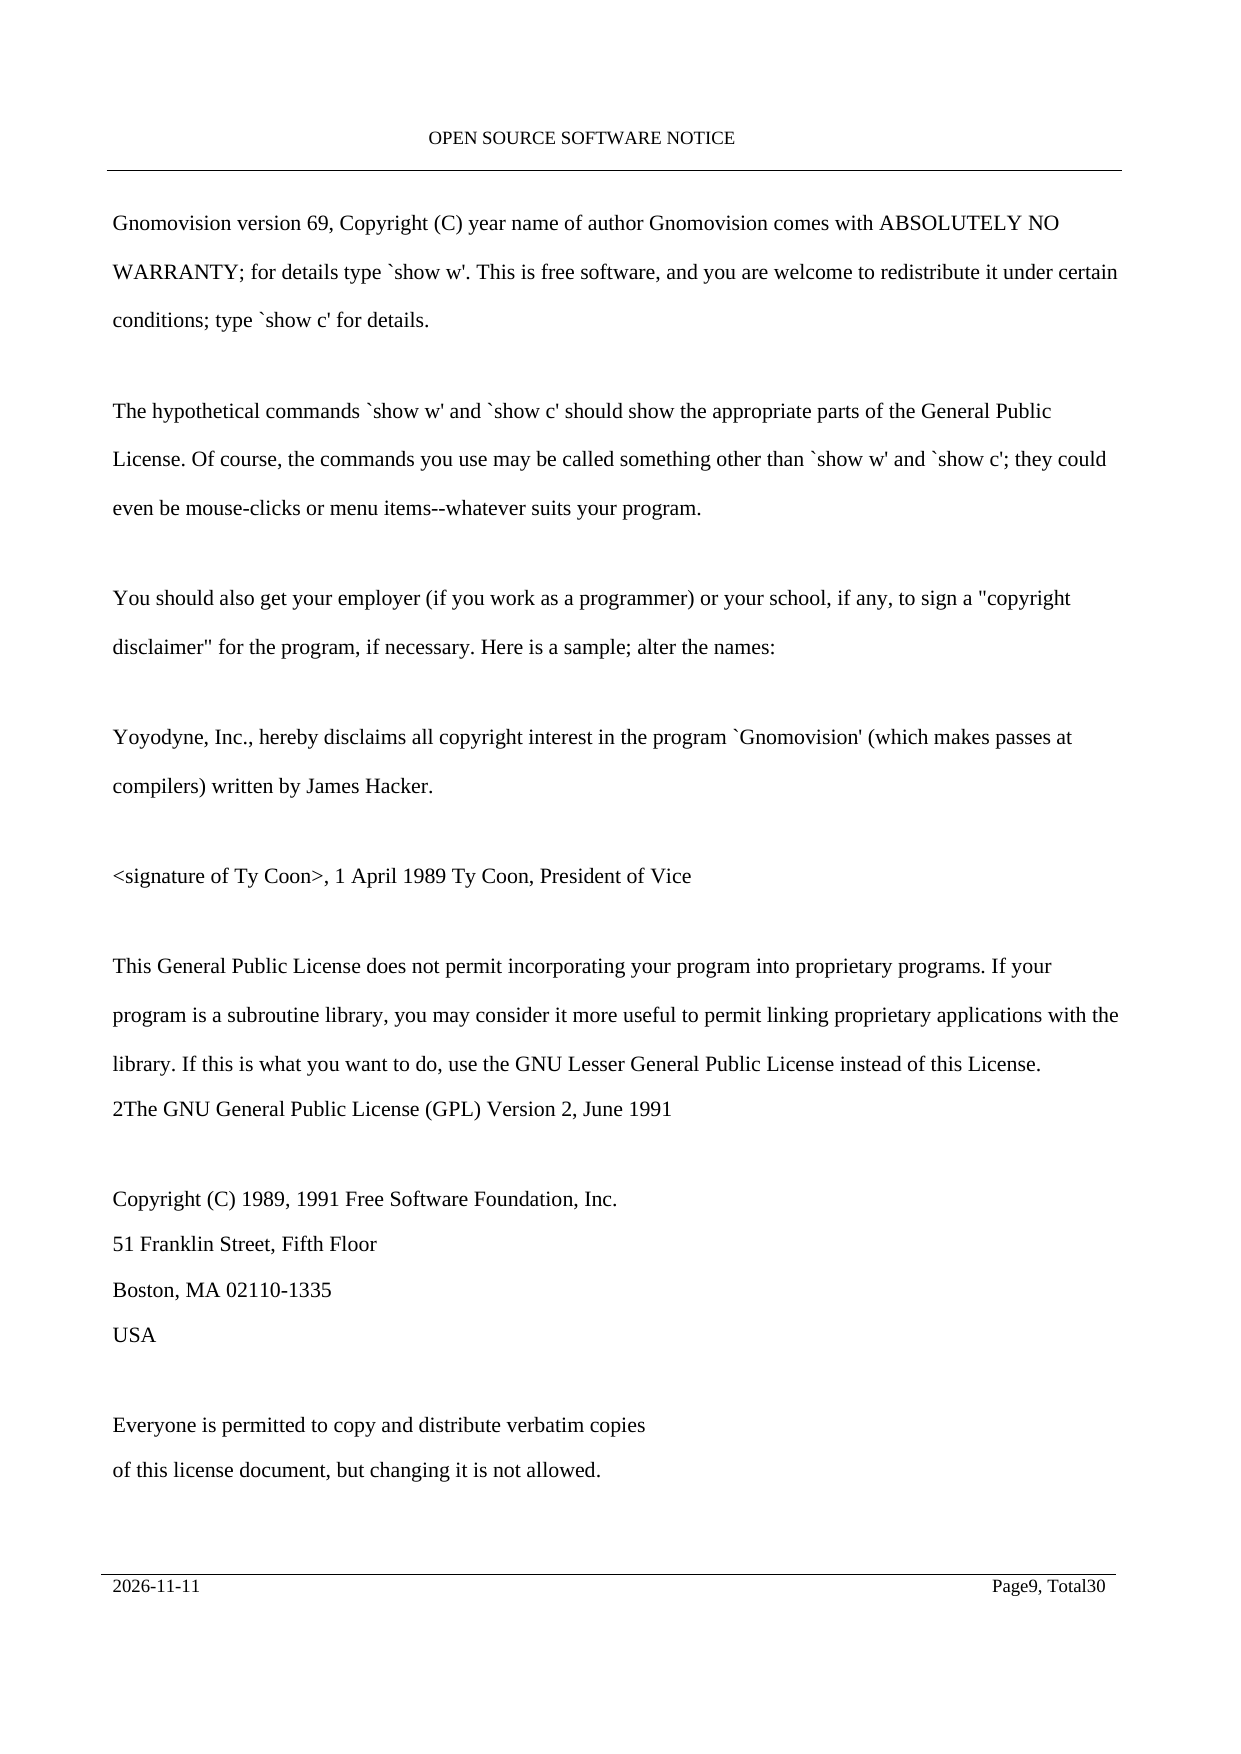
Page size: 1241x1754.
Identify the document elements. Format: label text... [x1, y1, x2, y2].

text of this license document, but changing it is not allowed. [112, 1453, 1128, 1486]
text Gnomovision version 69, Copyright (C) year name of author Gnomovision comes with ABSOLUTELY NO WARRANTY; for details type `show w'. This is free software, and you are welcome to redistribute it under certain conditions; type `show c' for details. [112, 206, 1128, 336]
text 2The GNU General Public License (GPL) Version 2, June 1991 [112, 1092, 1128, 1125]
text Boston, MA 02110-1335 [112, 1273, 1128, 1305]
text 51 Franklin Street, Fifth Floor [112, 1228, 1128, 1260]
text Copyright (C) 1989, 1991 Free Software Foundation, Inc. [112, 1183, 1128, 1215]
text The hypothetical commands `show w' and `show c' should show the appropriate parts of the General Public License. Of course, the commands you use may be called something other than `show w' and `show c'; they could even be mouse-clicks or menu items--whatever suits your program. [112, 394, 1128, 524]
text This General Public License does not permit incorporating your program into proprietary programs. If your program is a subroutine library, you may consider it more useful to permit linking proprietary applications with the library. If this is what you want to do, use the GNU Lesser General Public License instead of this License. [112, 950, 1128, 1080]
text Yoyodyne, Inc., hereby disclaims all copyright interest in the program `Gnomovision' (which makes passes at compilers) written by James Hacker. [112, 721, 1128, 802]
text You should also get your employer (if you work as a programmer) or your school, if any, to sign a "copyright disclaimer" for the program, if necessary. Here is a sample; alter the names: [112, 582, 1128, 663]
text <signature of Ty Coon>, 1 April 1989 Ty Coon, President of Vice [112, 860, 1128, 892]
text Everyone is permitted to copy and distribute verbatim copies [112, 1408, 1128, 1441]
text USA [112, 1318, 1128, 1351]
